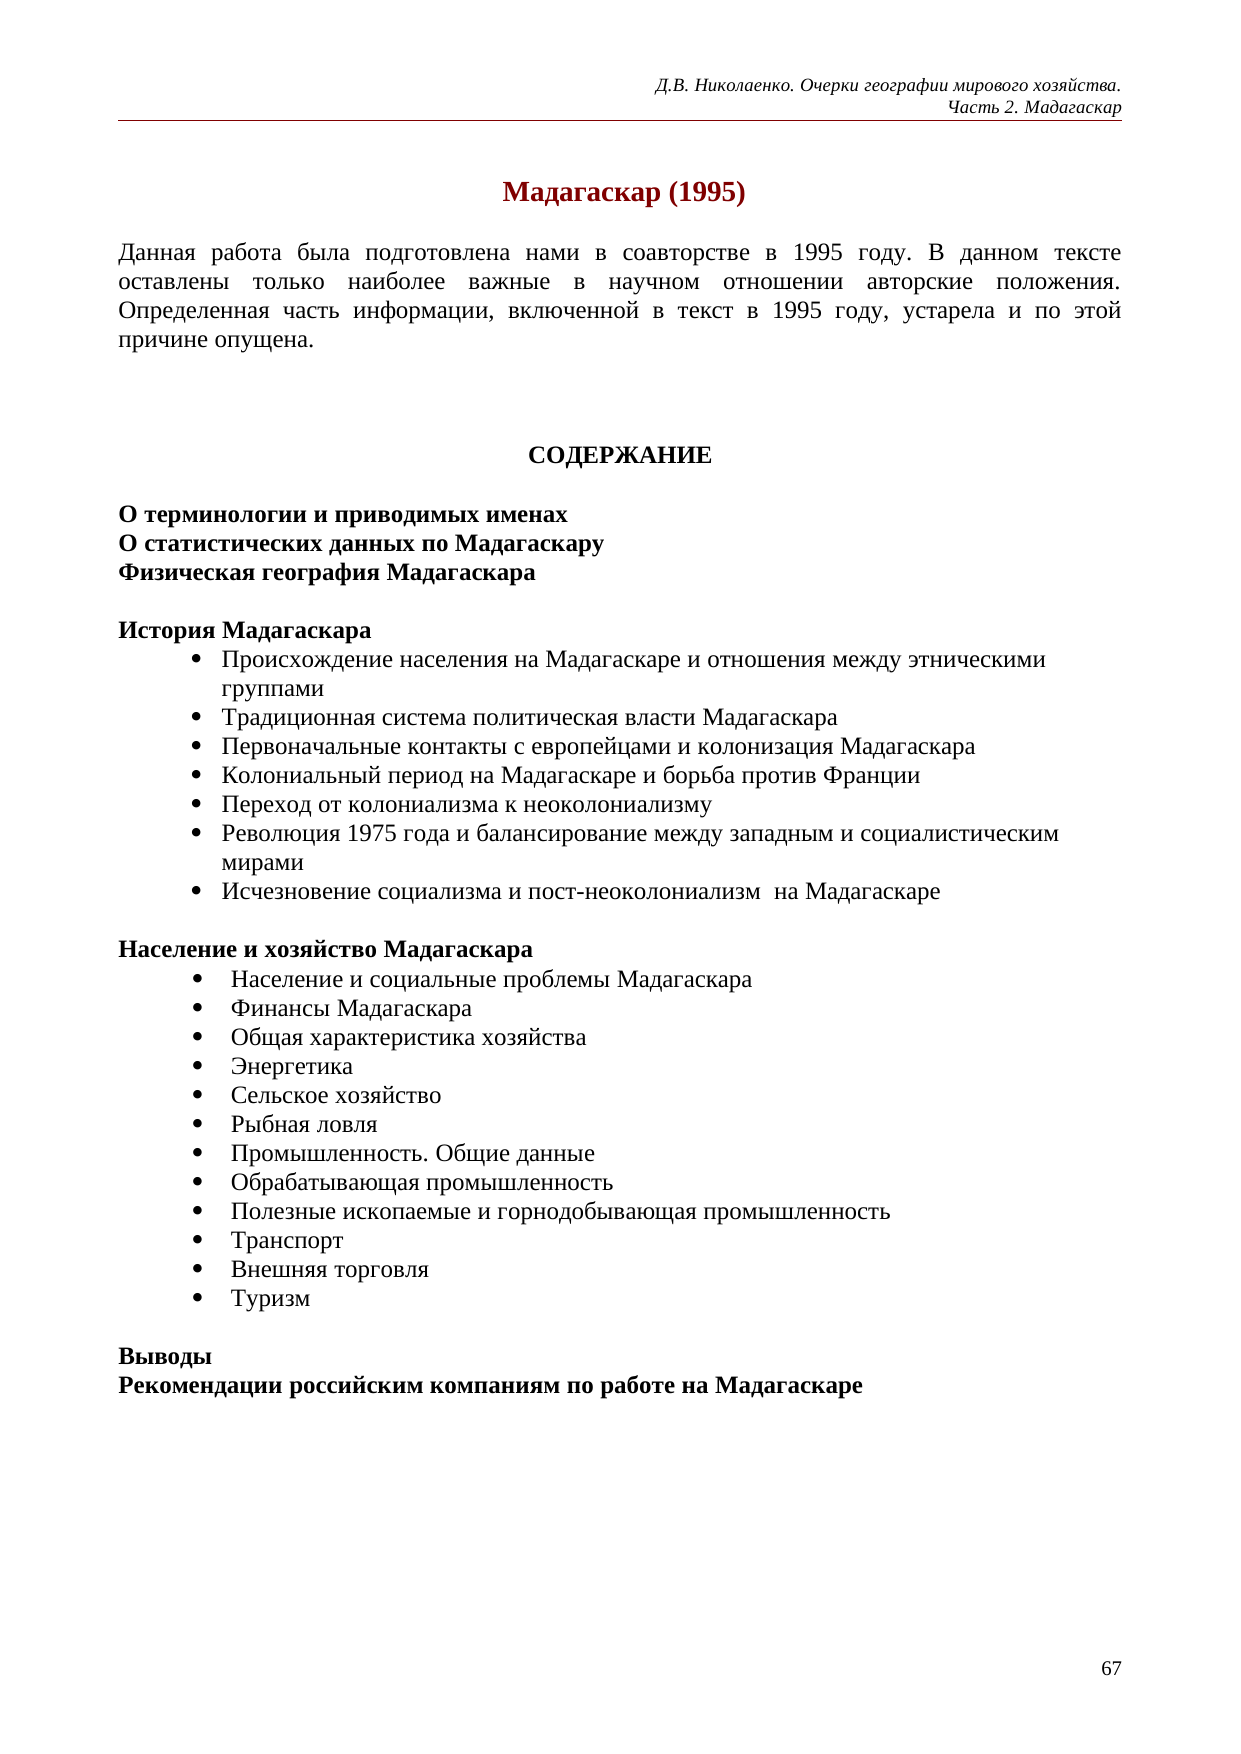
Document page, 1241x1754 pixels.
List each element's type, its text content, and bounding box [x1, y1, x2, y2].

list Переход от колониализма к неоколониализму [192, 789, 1122, 818]
list Население и социальные проблемы Мадагаскара [193, 963, 1122, 992]
text Выводы [118, 1341, 1122, 1370]
text Данная работа была подготовлена нами в соавторстве в 1995 году. В данном тексте оставлены только наиболее важные в научном отношении авторские положения. Определенная часть информации, включенной в текст в 1995 году, устарела и по этой причине опущена. [118, 237, 1122, 353]
list Финансы Мадагаскара [193, 992, 1122, 1022]
list Исчезновение социализма и пост-неоколониализм на Мадагаскаре [192, 876, 1122, 934]
list Энергетика [193, 1051, 1122, 1080]
list Промышленность. Общие данные [193, 1138, 1122, 1167]
list Первоначальные контакты с европейцами и колонизация Мадагаскара [192, 731, 1122, 760]
list Обрабатывающая промышленность [193, 1167, 1122, 1196]
list Колониальный период на Мадагаскаре и борьба против Франции [192, 760, 1122, 789]
list Туризм [193, 1283, 1122, 1312]
list Традиционная система политическая власти Мадагаскара [192, 702, 1122, 731]
list Внешняя торговля [193, 1254, 1122, 1283]
text История Мадагаскара [118, 615, 1122, 644]
list Происхождение населения на Мадагаскаре и отношения между этническими группами [192, 644, 1122, 702]
list Транспорт [193, 1225, 1122, 1254]
list Сельское хозяйство [193, 1080, 1122, 1109]
text Население и хозяйство Мадагаскара [118, 934, 1122, 963]
list Полезные ископаемые и горнодобывающая промышленность [193, 1196, 1122, 1225]
text СОДЕРЖАНИЕ [118, 440, 1122, 469]
list Общая характеристика хозяйства [193, 1022, 1122, 1051]
text О терминологии и приводимых именах [118, 498, 1122, 527]
list Революция 1975 года и балансирование между западным и социалистическим мирами [192, 818, 1122, 876]
list Рыбная ловля [193, 1109, 1122, 1138]
text Мадагаскар (1995) [118, 174, 1122, 208]
text О статистических данных по Мадагаскару [118, 527, 1122, 557]
text Физическая география Мадагаскара [118, 557, 1122, 586]
text Рекомендации российским компаниям по работе на Мадагаскаре [118, 1370, 1122, 1399]
